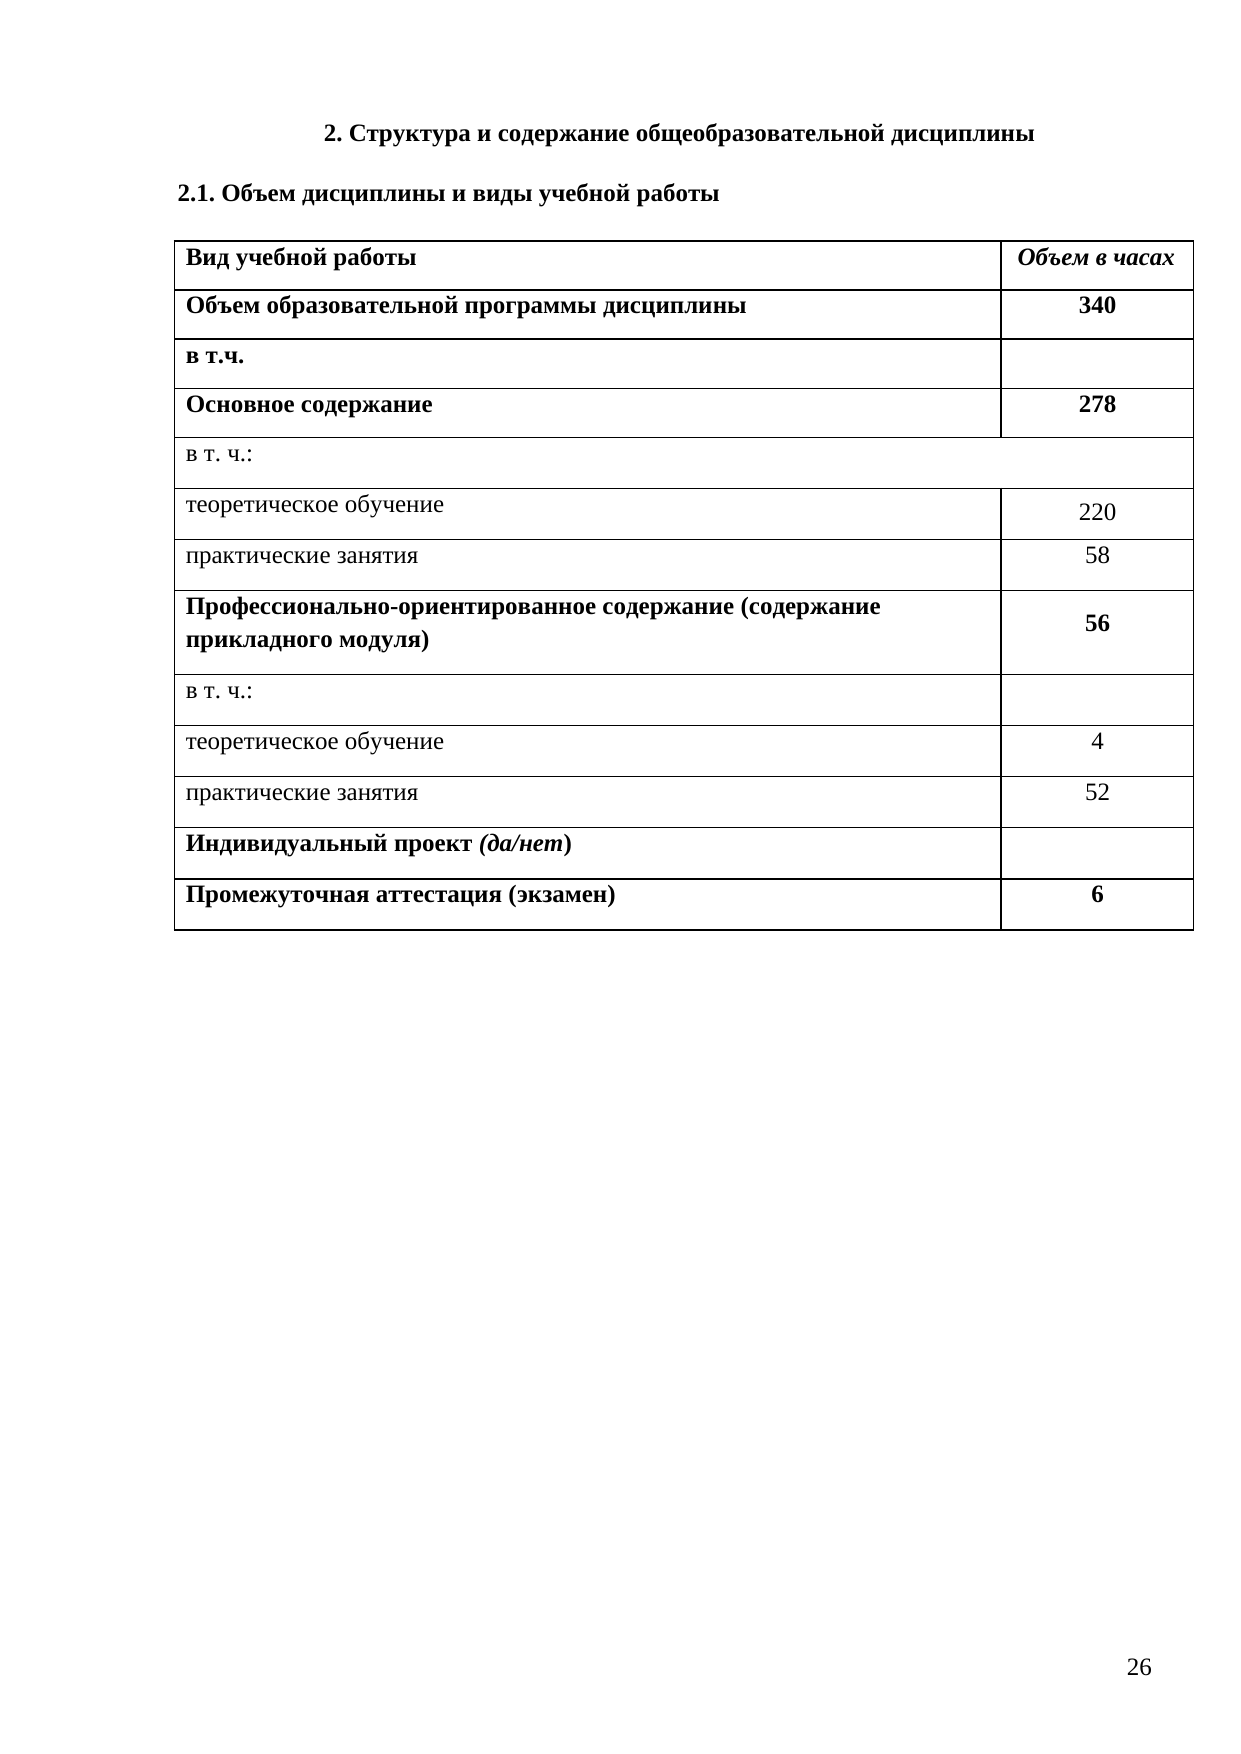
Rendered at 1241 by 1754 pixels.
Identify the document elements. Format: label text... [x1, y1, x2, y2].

table_cell 220 [1002, 489, 1193, 538]
table_cell Промежуточная аттестация (экзамен) [175, 880, 1000, 929]
table_cell 58 [1002, 540, 1193, 589]
table_cell 340 [1002, 291, 1193, 338]
table_cell 56 [1002, 591, 1193, 673]
table_cell [1002, 340, 1193, 387]
table_cell практические занятия [175, 777, 1000, 827]
table_cell [1002, 675, 1193, 725]
table_cell в т.ч. [175, 340, 1000, 387]
table_cell Профессионально-ориентированное содержание (содержание прикладного модуля) [175, 591, 1000, 673]
table_cell 52 [1002, 777, 1193, 827]
table_cell Объем образовательной программы дисциплины [175, 291, 1000, 338]
table_cell Основное содержание [175, 389, 1000, 436]
table_cell теоретическое обучение [175, 726, 1000, 776]
table_header Вид учебной работы [175, 242, 1000, 289]
subtitle 2. Структура и содержание общеобразовательной дисциплины [177, 118, 1152, 147]
table_cell теоретическое обучение [175, 489, 1000, 538]
table_cell [1002, 828, 1193, 878]
table_cell 4 [1002, 726, 1193, 776]
table_cell в т. ч.: [175, 675, 1000, 725]
table_cell Индивидуальный проект (да/нет) [175, 828, 1000, 878]
table_header Объем в часах [1002, 242, 1193, 289]
table_cell 278 [1002, 389, 1193, 436]
table_cell практические занятия [175, 540, 1000, 589]
text 2.1. Объем дисциплины и виды учебной работы [177, 178, 1152, 207]
table_cell в т. ч.: [175, 438, 1193, 487]
table_cell 6 [1002, 880, 1193, 929]
